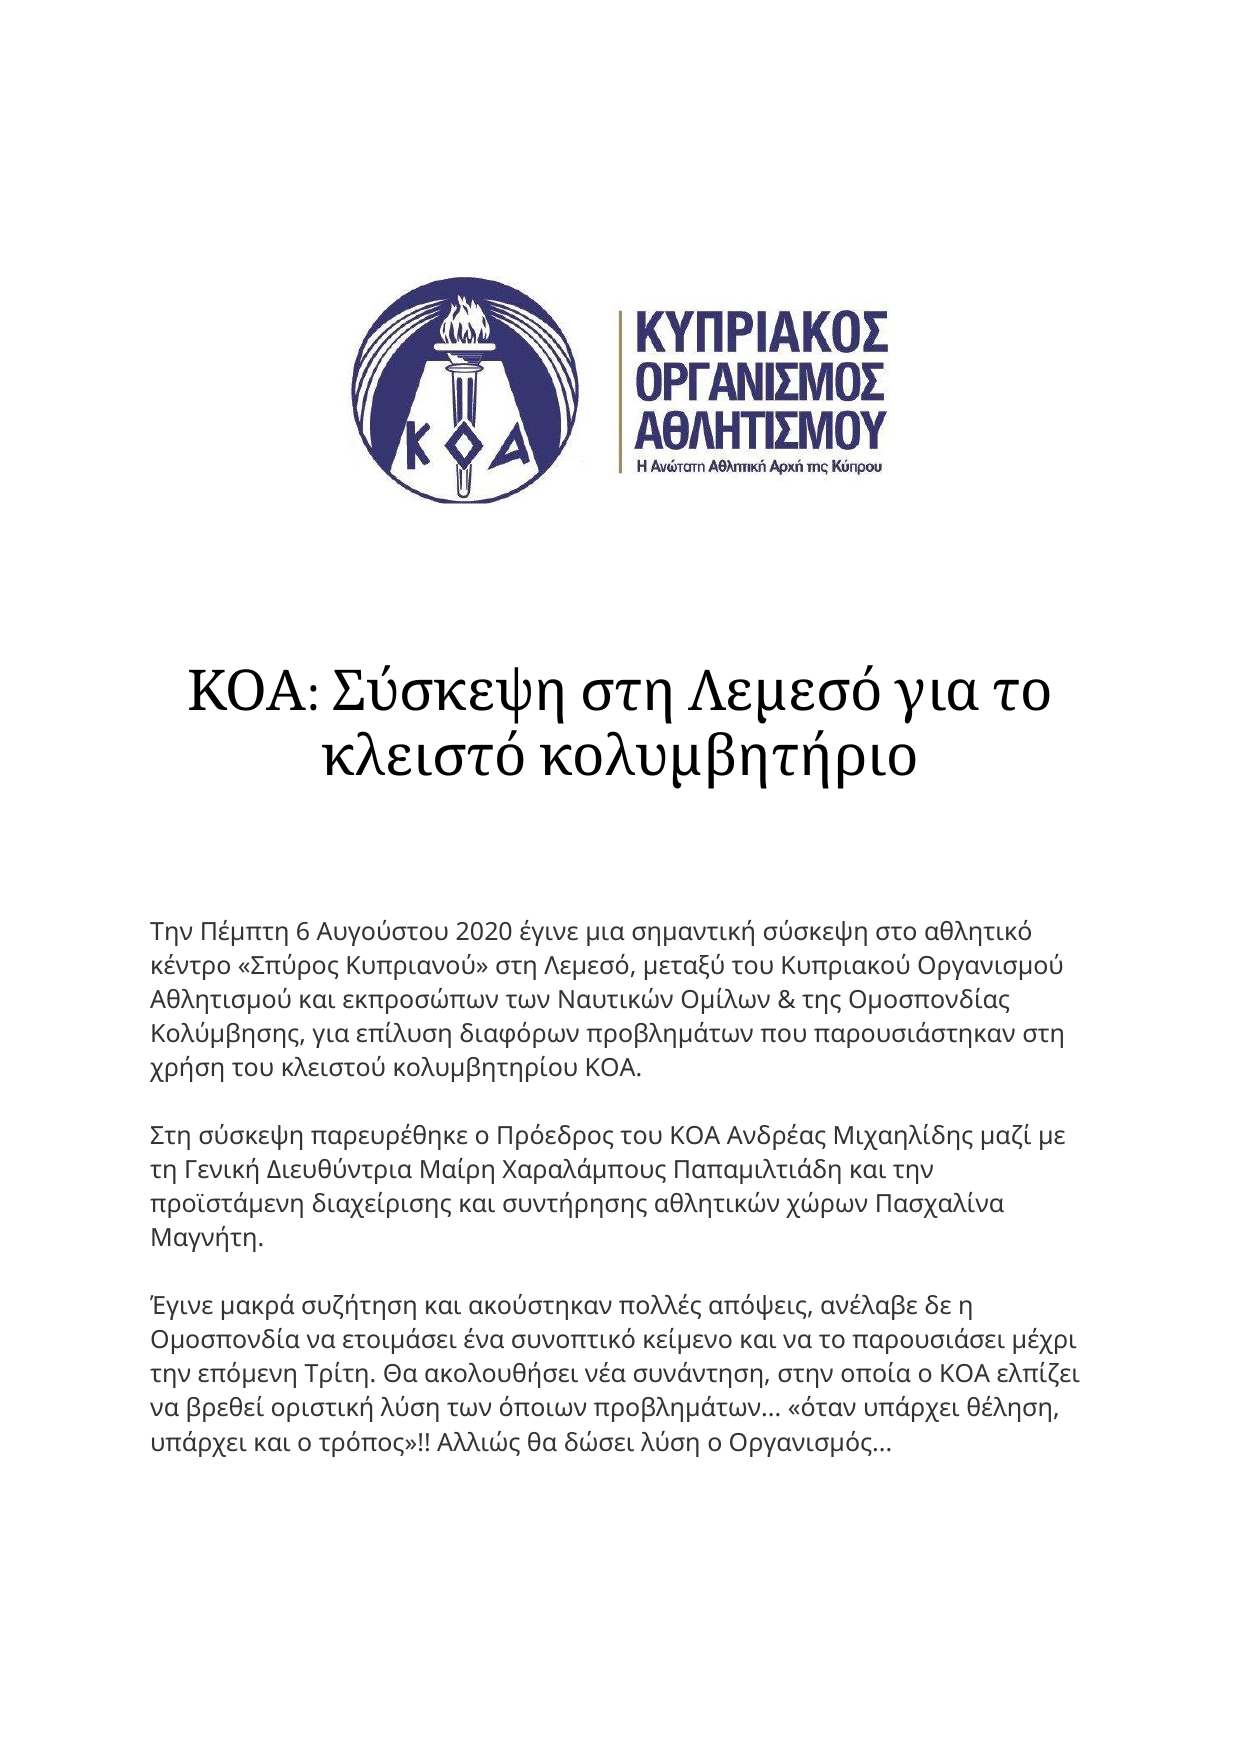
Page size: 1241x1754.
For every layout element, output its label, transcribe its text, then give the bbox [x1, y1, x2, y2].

text ΚΟΑ: Σύσκεψη στη Λεμεσό για το κλειστό κολυμβητήριο [150, 660, 1090, 789]
picture [150, 150, 1087, 630]
text Την Πέμπτη 6 Αυγούστου 2020 έγινε μια σημαντική σύσκεψη στο αθλητικό κέντρο «Σπύρος Κυπριανού» στη Λεμεσό, μεταξύ του Κυπριακού Οργανισμού Αθλητισμού και εκπροσώπων των Ναυτικών Ομίλων & της Ομοσπονδίας Κολύμβησης, για επίλυση διαφόρων προβλημάτων που παρουσιάστηκαν στη χρήση του κλειστού κολυμβητηρίου ΚΟΑ. Στη σύσκεψη παρευρέθηκε ο Πρόεδρος του ΚΟΑ Ανδρέας Μιχαηλίδης μαζί με τη Γενική Διευθύντρια Μαίρη Χαραλάμπους Παπαμιλτιάδη και την προϊστάμενη διαχείρισης και συντήρησης αθλητικών χώρων Πασχαλίνα Μαγνήτη. Έγινε μακρά συζήτηση και ακούστηκαν πολλές απόψεις, ανέλαβε δε η Ομοσπονδία να ετοιμάσει ένα συνοπτικό κείμενο και να το παρουσιάσει μέχρι την επόμενη Τρίτη. Θα ακολουθήσει νέα συνάντηση, στην οποία ο ΚΟΑ ελπίζει να βρεθεί οριστική λύση των όποιων προβλημάτων... «όταν υπάρχει θέληση, υπάρχει και ο τρόπος»!! Αλλιώς θα δώσει λύση ο Οργανισμός... [150, 913, 1090, 1492]
